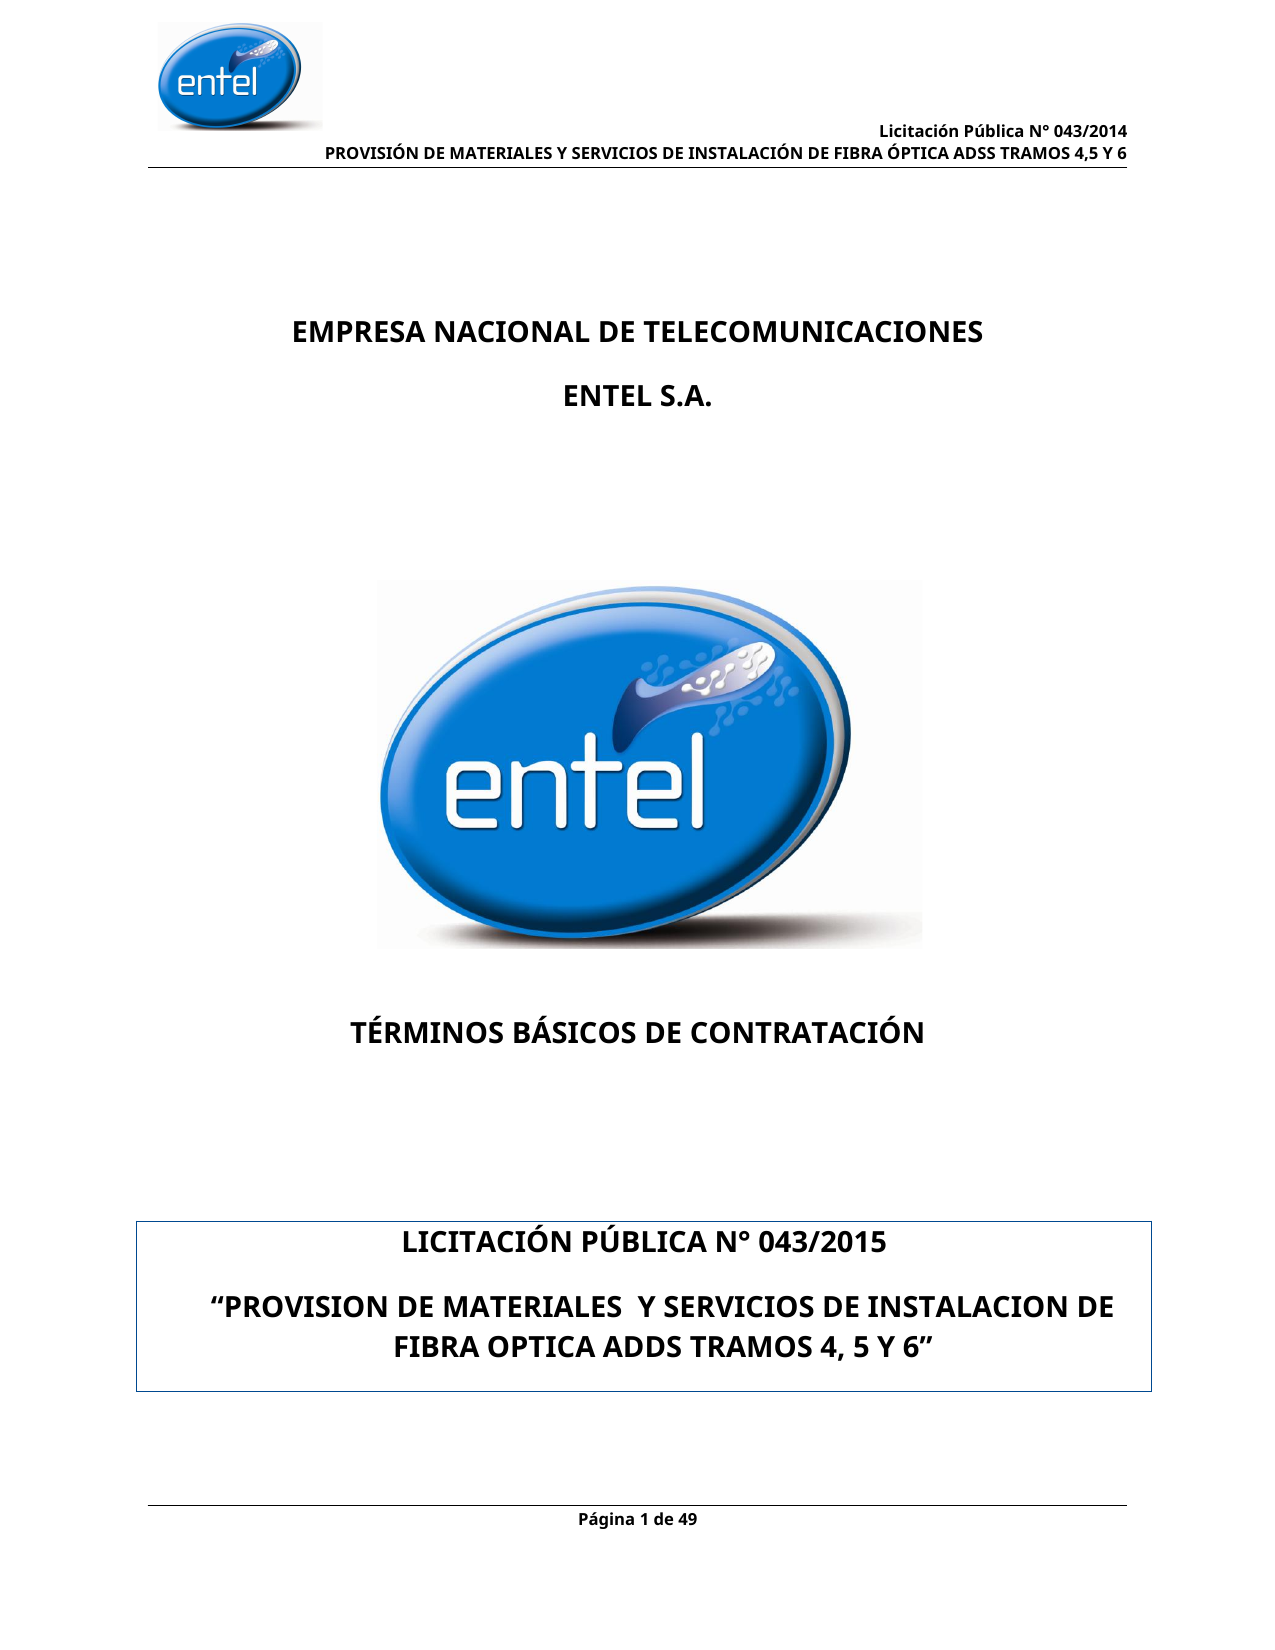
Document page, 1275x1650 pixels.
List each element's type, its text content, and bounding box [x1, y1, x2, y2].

text ENTEL S.A. [148, 376, 1127, 415]
table_header LICITACIÓN PÚBLICA N° 043/2015 “PROVISION DE MATERIALES Y SERVICIOS DE INSTALACION DE FIBRA OPTICA ADDS TRAMOS 4, 5 Y 6” [137, 1222, 1151, 1391]
picture [376, 580, 923, 949]
picture [157, 22, 323, 131]
text EMPRESA NACIONAL DE TELECOMUNICACIONES [148, 311, 1127, 351]
text TÉRMINOS BÁSICOS DE CONTRATACIÓN [148, 1013, 1127, 1052]
